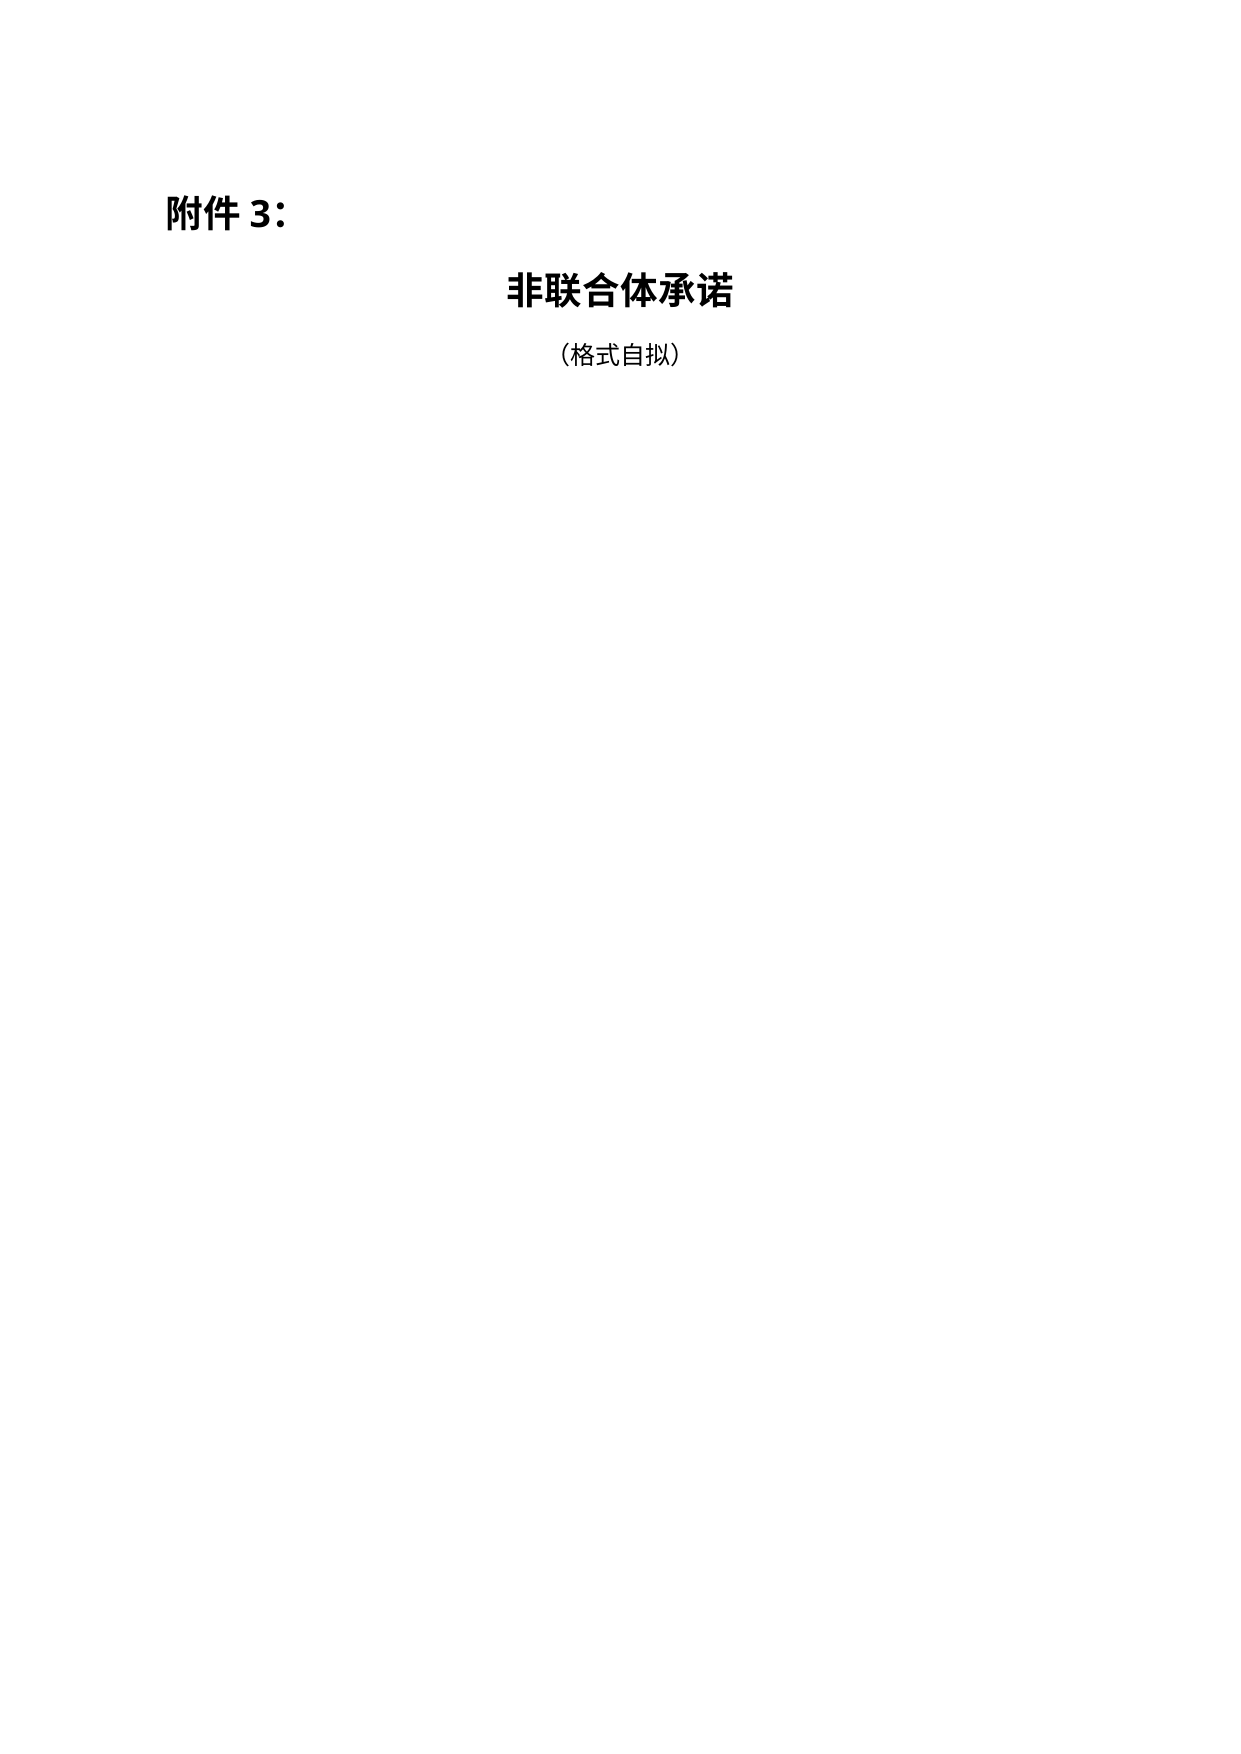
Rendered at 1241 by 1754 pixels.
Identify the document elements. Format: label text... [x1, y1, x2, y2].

text 非联合体承诺 [165, 256, 1075, 321]
text （格式自拟） [165, 321, 1075, 386]
text 附件3： [165, 178, 1075, 243]
